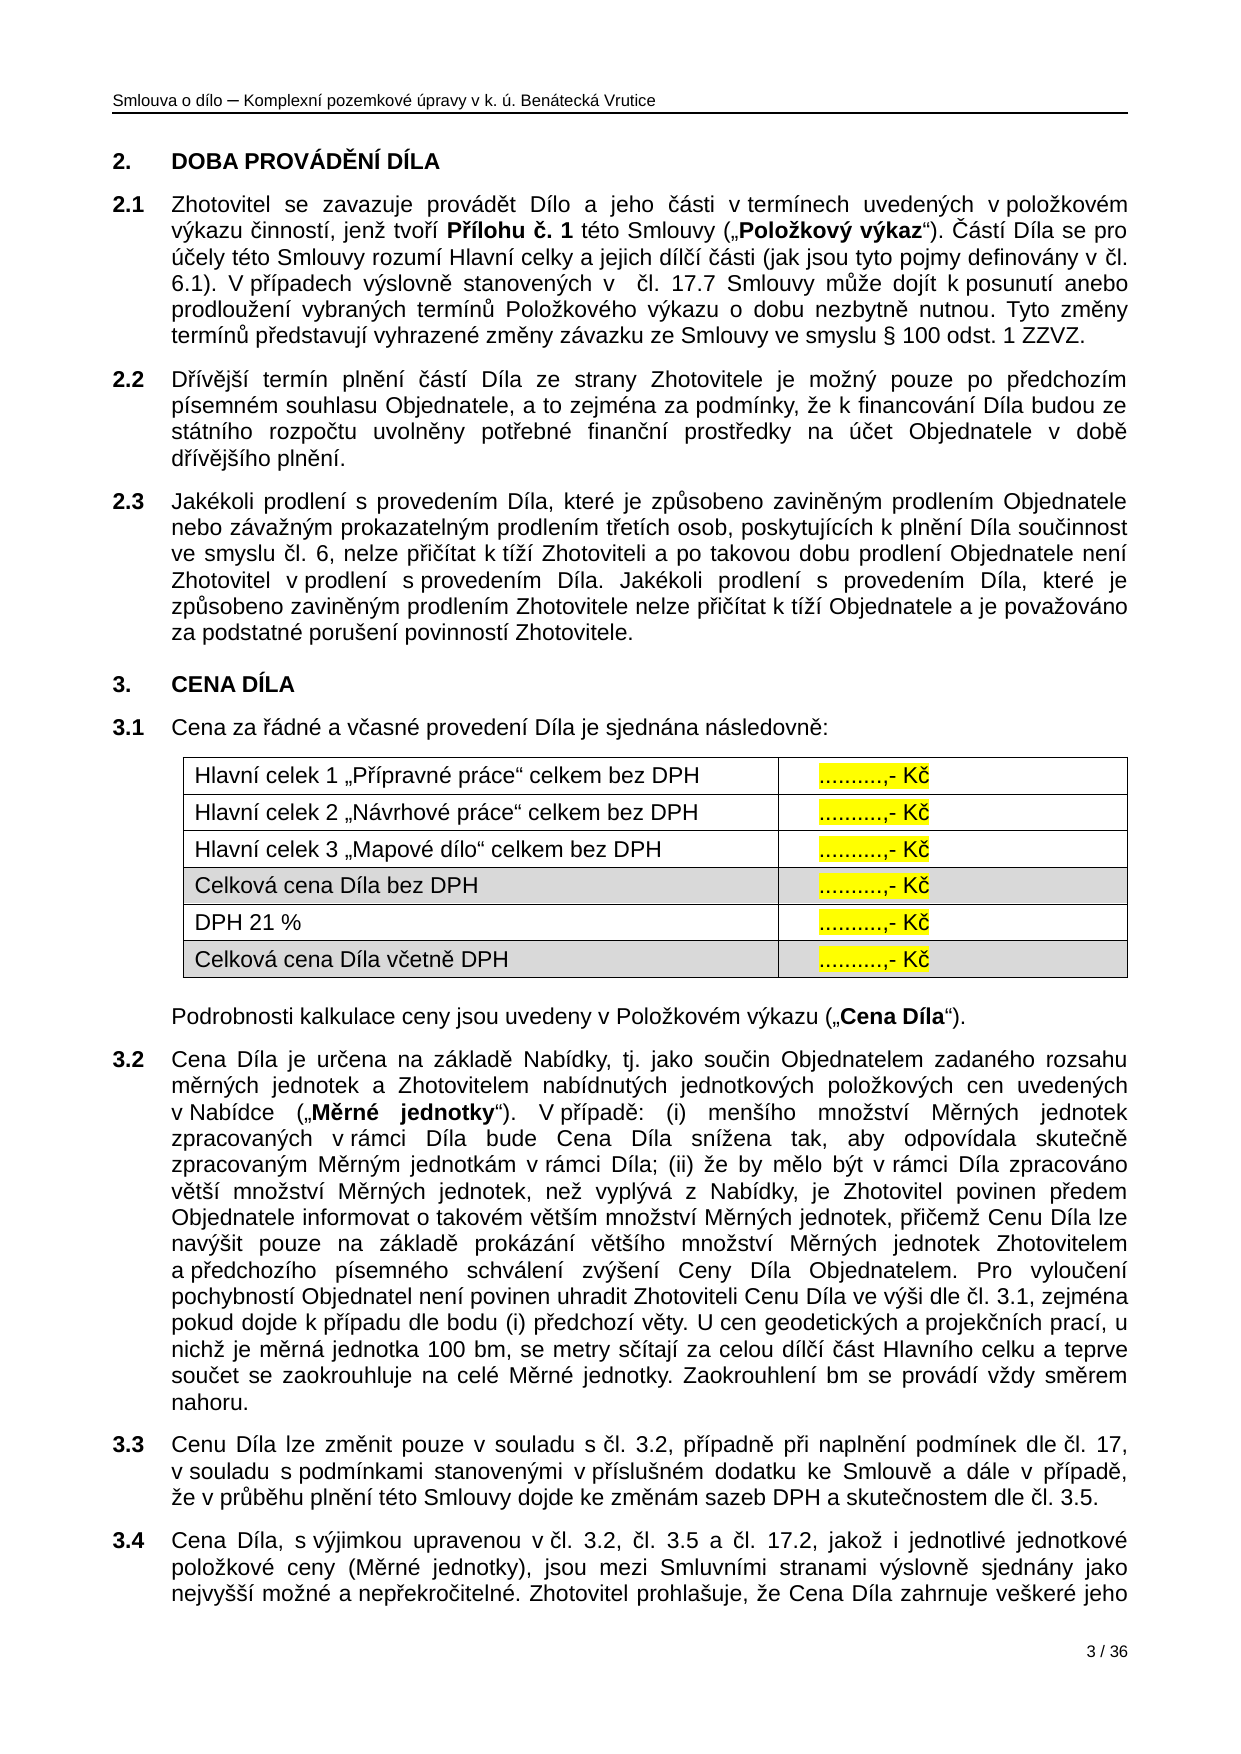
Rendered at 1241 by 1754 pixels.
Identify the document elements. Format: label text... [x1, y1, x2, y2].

table_cell ..........,- Kč [779, 868, 1127, 903]
text Cena Díla je určena na základě Nabídky, tj. jako součin Objednatelem zadaného rozsahu měrných jednotek a Zhotovitelem nabídnutých jednotkových položkových cen uvedených v Nabídce („Měrné jednotky“). V případě: (i) menšího množství Měrných jednotek zpracovaných v rámci Díla bude Cena Díla snížena tak, aby odpovídala skutečně zpracovaným Měrným jednotkám v rámci Díla; (ii) že by mělo být v rámci Díla zpracováno větší množství Měrných jednotek, než vyplývá z Nabídky, je Zhotovitel povinen předem Objednatele informovat o takovém větším množství Měrných jednotek, přičemž Cenu Díla lze navýšit pouze na základě prokázání většího množství Měrných jednotek Zhotovitelem a předchozího písemného schválení zvýšení Ceny Díla Objednatelem. Pro vyloučení pochybností Objednatel není povinen uhradit Zhotoviteli Cenu Díla ve výši dle čl. 3.1, zejména pokud dojde k případu dle bodu (i) předchozí věty. U cen geodetických a projekčních prací, u nichž je měrná jednotka 100 bm, se metry sčítají za celou dílčí část Hlavního celku a teprve součet se zaokrouhluje na celé Měrné jednotky. Zaokrouhlení bm se provádí vždy směrem nahoru. [112, 1046, 1128, 1415]
table_cell Hlavní celek 3 „Mapové dílo“ celkem bez DPH [184, 831, 778, 867]
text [112, 1527, 1128, 1606]
table_cell Hlavní celek 2 „Návrhové práce“ celkem bez DPH [184, 795, 778, 830]
text Cena díla [112, 671, 1128, 697]
table_cell DPH 21 % [184, 905, 778, 940]
table_cell ..........,- Kč [779, 941, 1127, 977]
table_header Hlavní celek 1 „Přípravné práce“ celkem bez DPH [184, 758, 778, 793]
text Dřívější termín plnění částí Díla ze strany Zhotovitele je možný pouze po předchozím písemném souhlasu Objednatele, a to zejména za podmínky, že k financování Díla budou ze státního rozpočtu uvolněny potřebné finanční prostředky na účet Objednatele v době dřívějšího plnění. [112, 366, 1128, 471]
text Doba PROVÁDĚNÍ díla [112, 148, 1128, 174]
table_cell Celková cena Díla včetně DPH [184, 941, 778, 977]
text Zhotovitel se zavazuje provádět Dílo a jeho části v termínech uvedených v položkovém výkazu činností, jenž tvoří Přílohu č. 1 této Smlouvy („Položkový výkaz“). Částí Díla se pro účely této Smlouvy rozumí Hlavní celky a jejich dílčí části (jak jsou tyto pojmy definovány v čl. 6.1). V případech výslovně stanovených v čl. 17.7 Smlouvy může dojít k posunutí anebo prodloužení vybraných termínů Položkového výkazu o dobu nezbytně nutnou. Tyto změny termínů představují vyhrazené změny závazku ze Smlouvy ve smyslu § 100 odst. 1 ZZVZ. [112, 191, 1128, 349]
text Jakékoli prodlení s provedením Díla, které je způsobeno zaviněným prodlením Objednatele nebo závažným prokazatelným prodlením třetích osob, poskytujících k plnění Díla součinnost ve smyslu čl. 6, nelze přičítat k tíží Zhotoviteli a po takovou dobu prodlení Objednatele není Zhotovitel v prodlení s provedením Díla. Jakékoli prodlení s provedením Díla, které je způsobeno zaviněným prodlením Zhotovitele nelze přičítat k tíží Objednatele a je považováno za podstatné porušení povinností Zhotovitele. [112, 488, 1128, 646]
table_cell Celková cena Díla bez DPH [184, 868, 778, 903]
table_cell ..........,- Kč [779, 905, 1127, 940]
table_cell ..........,- Kč [779, 795, 1127, 830]
text Cena za řádné a včasné provedení Díla je sjednána následovně: [112, 714, 1128, 740]
table_cell ..........,- Kč [779, 831, 1127, 867]
text Cenu Díla lze změnit pouze v souladu s čl. 3.2, případně při naplnění podmínek dle čl. 17, v souladu s podmínkami stanovenými v příslušném dodatku ke Smlouvě a dále v případě, že v průběhu plnění této Smlouvy dojde ke změnám sazeb DPH a skutečnostem dle čl. 3.6. [112, 1431, 1128, 1511]
table_header ..........,- Kč [779, 758, 1127, 793]
list Podrobnosti kalkulace ceny jsou uvedeny v Položkovém výkazu („Cena Díla“). [171, 1003, 1128, 1029]
